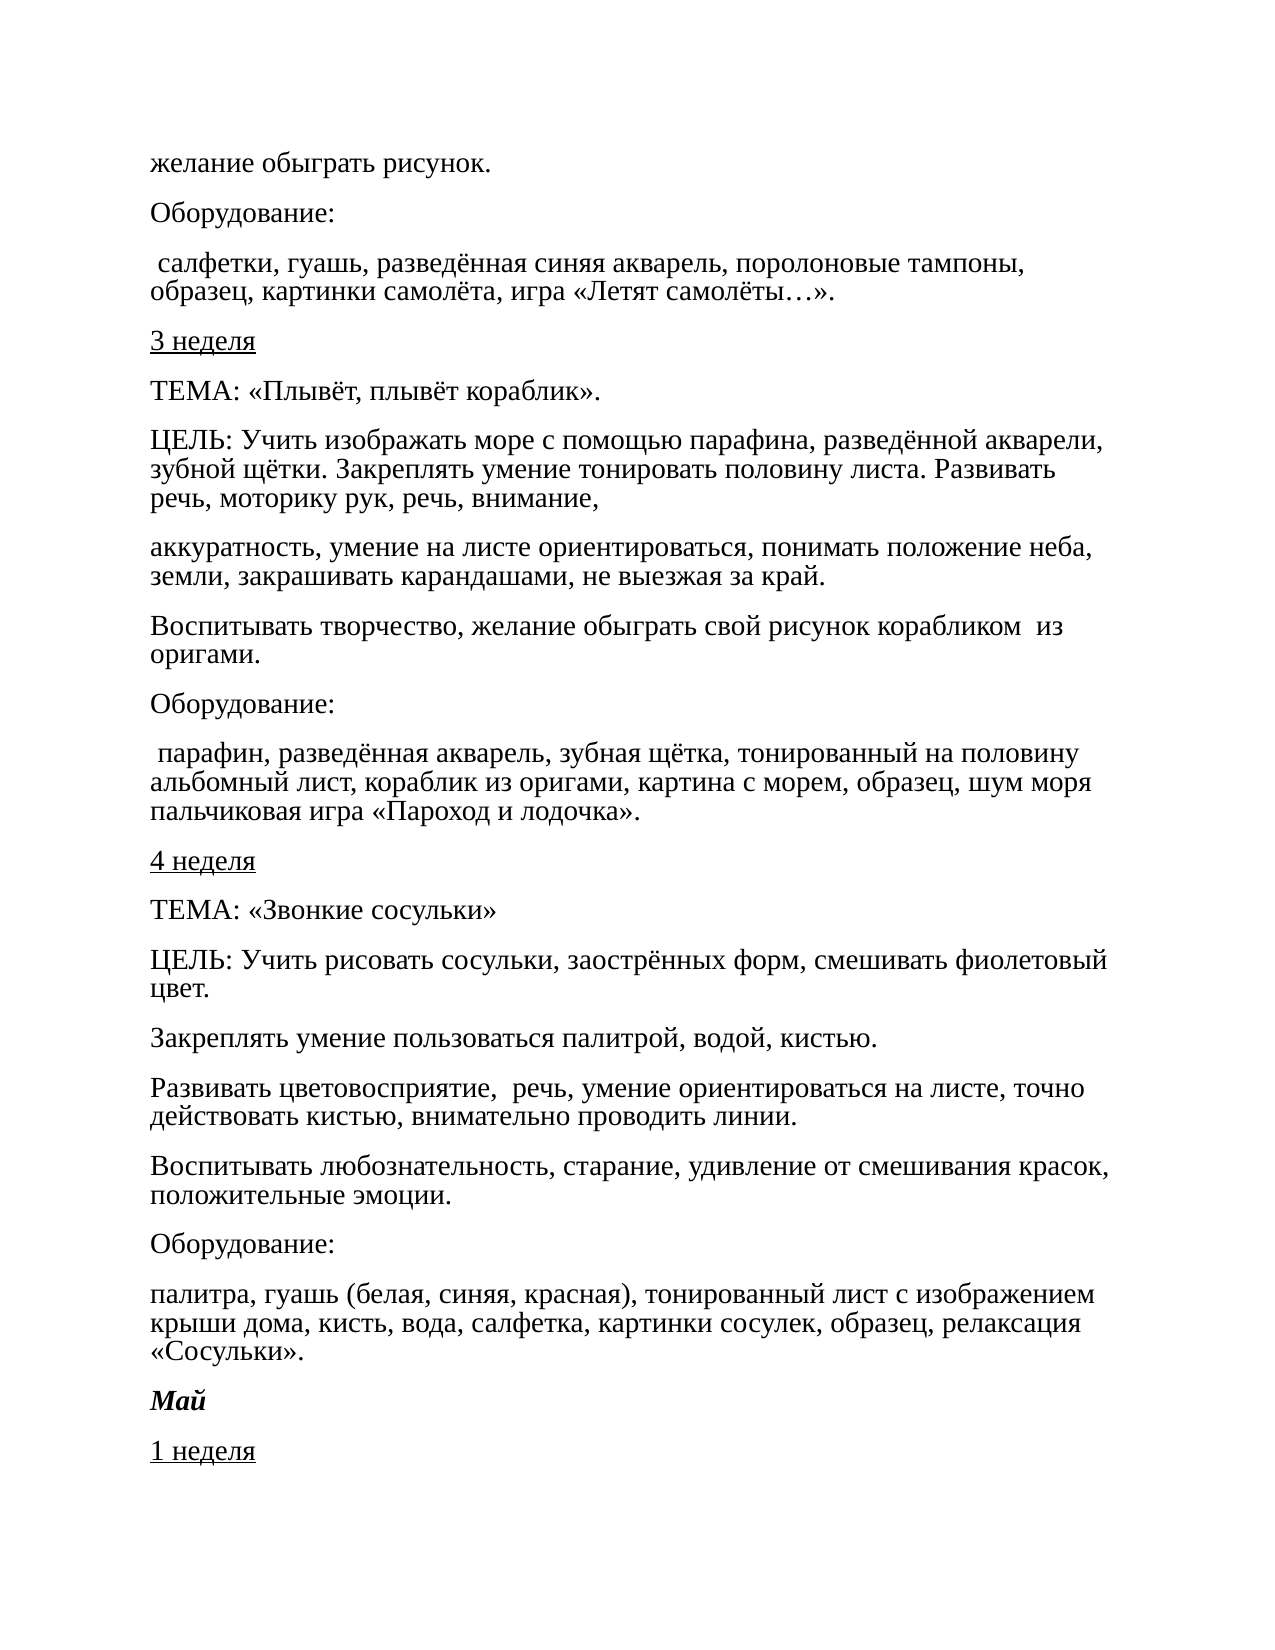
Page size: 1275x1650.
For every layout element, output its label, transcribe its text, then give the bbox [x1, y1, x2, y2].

text салфетки, гуашь, разведённая синяя акварель, поролоновые тампоны, образец, картинки самолёта, игра «Летят самолёты…». [150, 249, 1125, 307]
text Воспитывать любознательность, старание, удивление от смешивания красок, положительные эмоции. [150, 1152, 1125, 1210]
text парафин, разведённая акварель, зубная щётка, тонированный на половину альбомный лист, кораблик из оригами, картина с морем, образец, шум моря пальчиковая игра «Пароход и лодочка». [150, 740, 1125, 826]
text Май [150, 1387, 1125, 1416]
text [150, 150, 1125, 179]
text 1 неделя [150, 1437, 1125, 1466]
text Воспитывать творчество, желание обыграть свой рисунок корабликом из оригами. [150, 612, 1125, 669]
text Развивать цветовосприятие, речь, умение ориентироваться на листе, точно действовать кистью, внимательно проводить линии. [150, 1074, 1125, 1132]
text 3 неделя [150, 327, 1125, 356]
text Оборудование: [150, 1231, 1125, 1259]
text аккуратность, умение на листе ориентироваться, понимать положение неба, земли, закрашивать карандашами, не выезжая за край. [150, 534, 1125, 591]
text ТЕМА: «Плывёт, плывёт кораблик». [150, 377, 1125, 406]
text ЦЕЛЬ: Учить изображать море с помощью парафина, разведённой акварели, зубной щётки. Закреплять умение тонировать половину листа. Развивать речь, моторику рук, речь, внимание, [150, 427, 1125, 513]
text Оборудование: [150, 690, 1125, 719]
text Оборудование: [150, 199, 1125, 228]
text ТЕМА: «Звонкие сосульки» [150, 897, 1125, 925]
text палитра, гуашь (белая, синяя, красная), тонированный лист с изображением крыши дома, кисть, вода, салфетка, картинки сосулек, образец, релаксация «Сосульки». [150, 1280, 1125, 1367]
text ЦЕЛЬ: Учить рисовать сосульки, заострённых форм, смешивать фиолетовый цвет. [150, 946, 1125, 1004]
text Закреплять умение пользоваться палитрой, водой, кистью. [150, 1024, 1125, 1053]
text 4 неделя [150, 847, 1125, 876]
